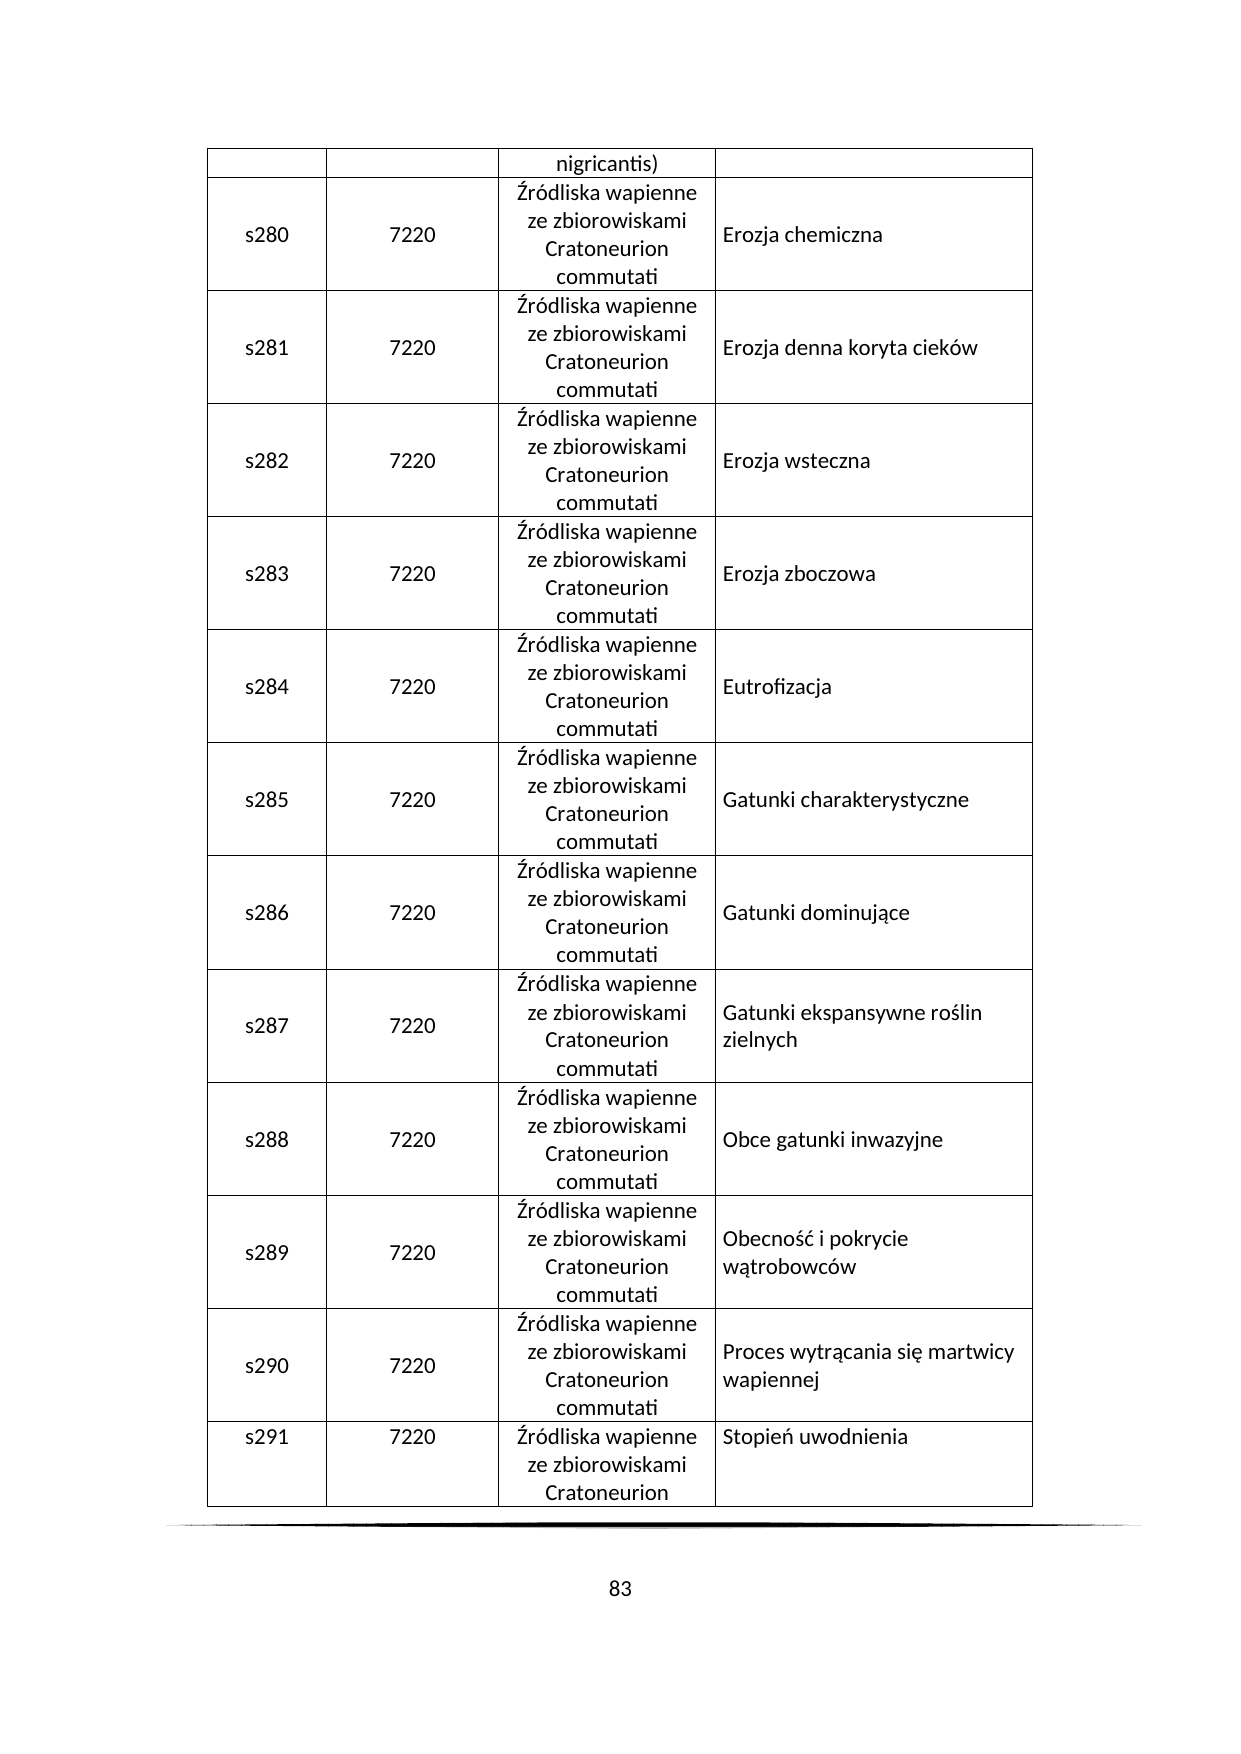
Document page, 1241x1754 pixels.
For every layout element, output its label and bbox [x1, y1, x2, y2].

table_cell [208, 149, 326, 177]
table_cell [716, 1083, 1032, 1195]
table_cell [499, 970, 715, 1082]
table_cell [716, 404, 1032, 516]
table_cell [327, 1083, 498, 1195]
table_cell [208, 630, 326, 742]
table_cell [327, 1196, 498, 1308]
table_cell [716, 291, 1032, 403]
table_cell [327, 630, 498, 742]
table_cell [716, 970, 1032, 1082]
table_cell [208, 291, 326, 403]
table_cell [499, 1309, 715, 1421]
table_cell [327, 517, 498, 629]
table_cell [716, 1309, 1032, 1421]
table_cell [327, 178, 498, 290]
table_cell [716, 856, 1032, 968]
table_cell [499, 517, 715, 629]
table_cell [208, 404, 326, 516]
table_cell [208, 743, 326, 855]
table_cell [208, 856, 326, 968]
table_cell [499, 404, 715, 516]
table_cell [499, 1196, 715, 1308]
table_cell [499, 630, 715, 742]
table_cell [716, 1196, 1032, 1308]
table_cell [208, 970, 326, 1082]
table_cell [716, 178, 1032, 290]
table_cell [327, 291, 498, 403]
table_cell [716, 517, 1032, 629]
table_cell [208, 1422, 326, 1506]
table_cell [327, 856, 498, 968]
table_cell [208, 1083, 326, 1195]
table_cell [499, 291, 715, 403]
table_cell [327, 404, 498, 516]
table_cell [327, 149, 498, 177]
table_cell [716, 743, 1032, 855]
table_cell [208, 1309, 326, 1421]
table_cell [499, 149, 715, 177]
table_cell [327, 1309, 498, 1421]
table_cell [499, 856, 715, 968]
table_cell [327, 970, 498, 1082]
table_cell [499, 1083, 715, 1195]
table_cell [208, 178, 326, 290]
picture [166, 1521, 1142, 1529]
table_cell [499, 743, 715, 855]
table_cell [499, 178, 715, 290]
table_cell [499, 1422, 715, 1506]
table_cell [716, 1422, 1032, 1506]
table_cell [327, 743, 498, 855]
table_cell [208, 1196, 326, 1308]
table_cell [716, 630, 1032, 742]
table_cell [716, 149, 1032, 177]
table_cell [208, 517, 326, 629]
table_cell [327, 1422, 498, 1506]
